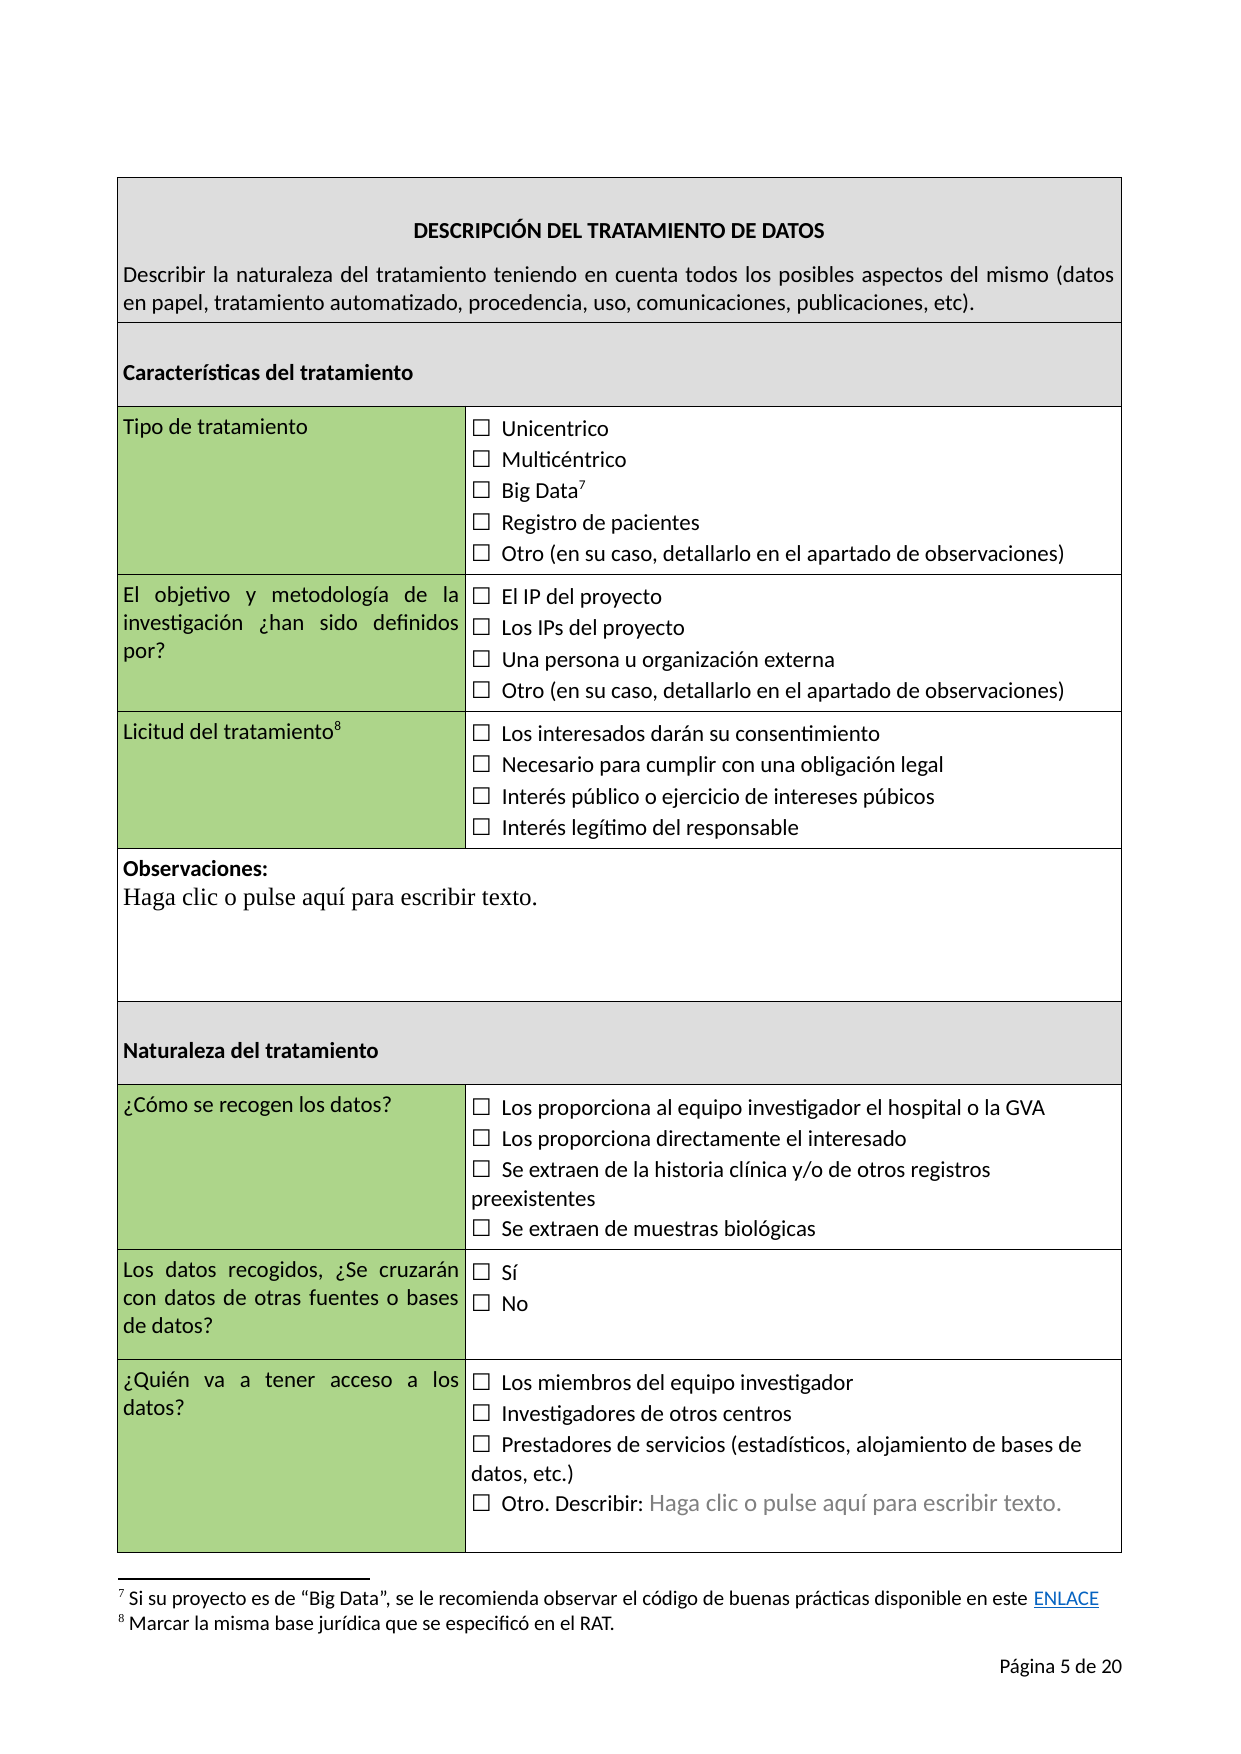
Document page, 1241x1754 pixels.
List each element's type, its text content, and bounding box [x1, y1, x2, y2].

table_cell Observaciones: [118, 849, 1121, 1001]
table_cell ¿Cómo se recogen los datos? [118, 1085, 465, 1249]
table_cell Licitud del tratamiento [118, 712, 465, 848]
table_cell Características del tratamiento [118, 323, 1121, 406]
table_cell ¿Quién va a tener acceso a los datos? [118, 1360, 465, 1552]
table_cell Sí No [466, 1250, 1121, 1359]
table_cell Los interesados darán su consentimiento Necesario para cumplir con una obligación legal Interés público o ejercicio de intereses púbicos Interés legítimo del responsable [466, 712, 1121, 848]
table_cell Los miembros del equipo investigador Investigadores de otros centros Prestadores de servicios (estadísticos, alojamiento de bases de datos, etc.) Otro. Describir: [466, 1360, 1121, 1552]
table_cell Los datos recogidos, ¿Se cruzarán con datos de otras fuentes o bases de datos? [118, 1250, 465, 1359]
table_cell Tipo de tratamiento [118, 407, 465, 574]
table_cell El IP del proyecto Los IPs del proyecto Una persona u organización externa Otro (en su caso, detallarlo en el apartado de observaciones) [466, 575, 1121, 711]
table_header DESCRIPCIÓN DEL TRATAMIENTO DE DATOS Describir la naturaleza del tratamiento teniendo en cuenta todos los posibles aspectos del mismo (datos en papel, tratamiento automatizado, procedencia, uso, comunicaciones, publicaciones, etc). [118, 178, 1121, 322]
table_cell El objetivo y metodología de la investigación ¿han sido definidos por? [118, 575, 465, 711]
table_cell Los proporciona al equipo investigador el hospital o la GVA Los proporciona directamente el interesado Se extraen de la historia clínica y/o de otros registros preexistentes Se extraen de muestras biológicas [466, 1085, 1121, 1249]
table_cell Naturaleza del tratamiento [118, 1002, 1121, 1084]
table_cell Unicentrico Multicéntrico Big Data Registro de pacientes Otro (en su caso, detallarlo en el apartado de observaciones) [466, 407, 1121, 574]
